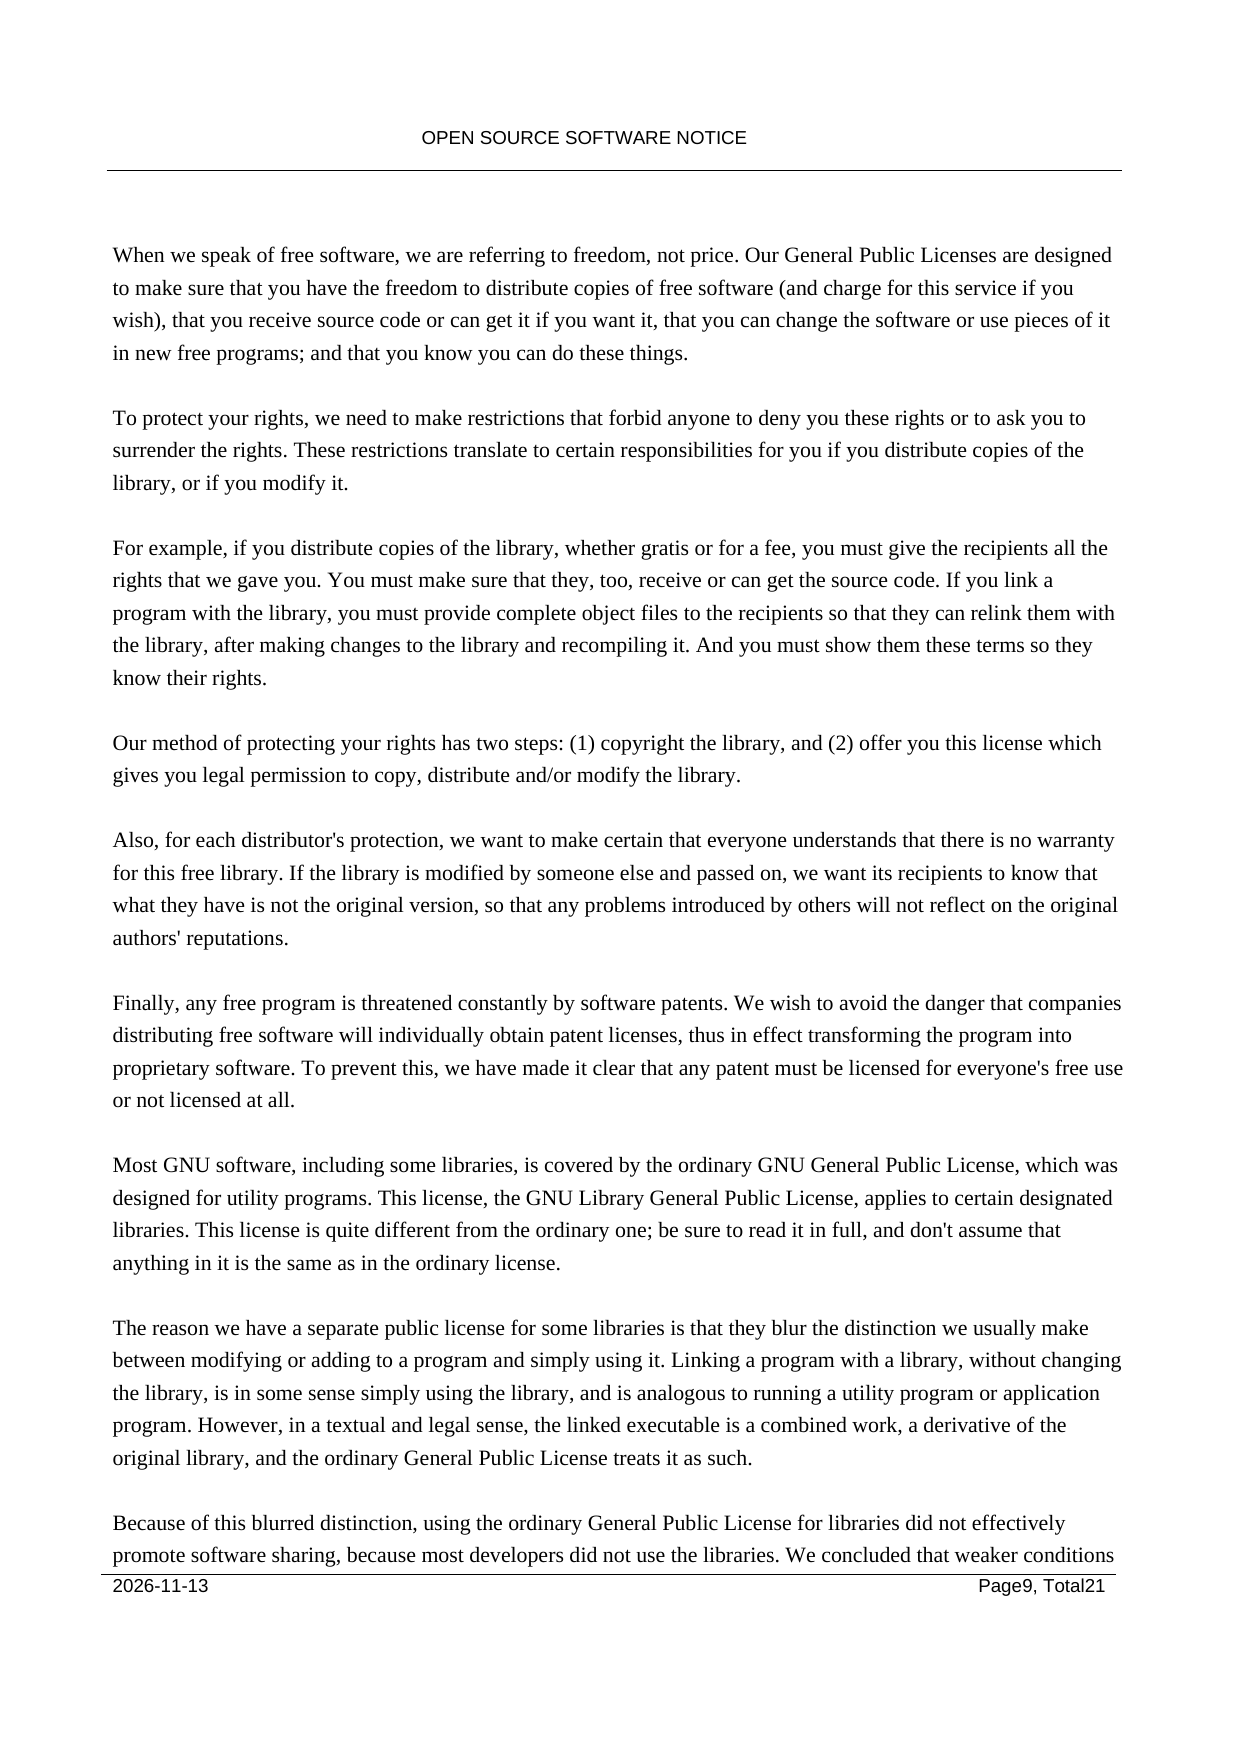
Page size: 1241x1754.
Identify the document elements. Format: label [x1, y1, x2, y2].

text [112, 206, 1128, 1571]
